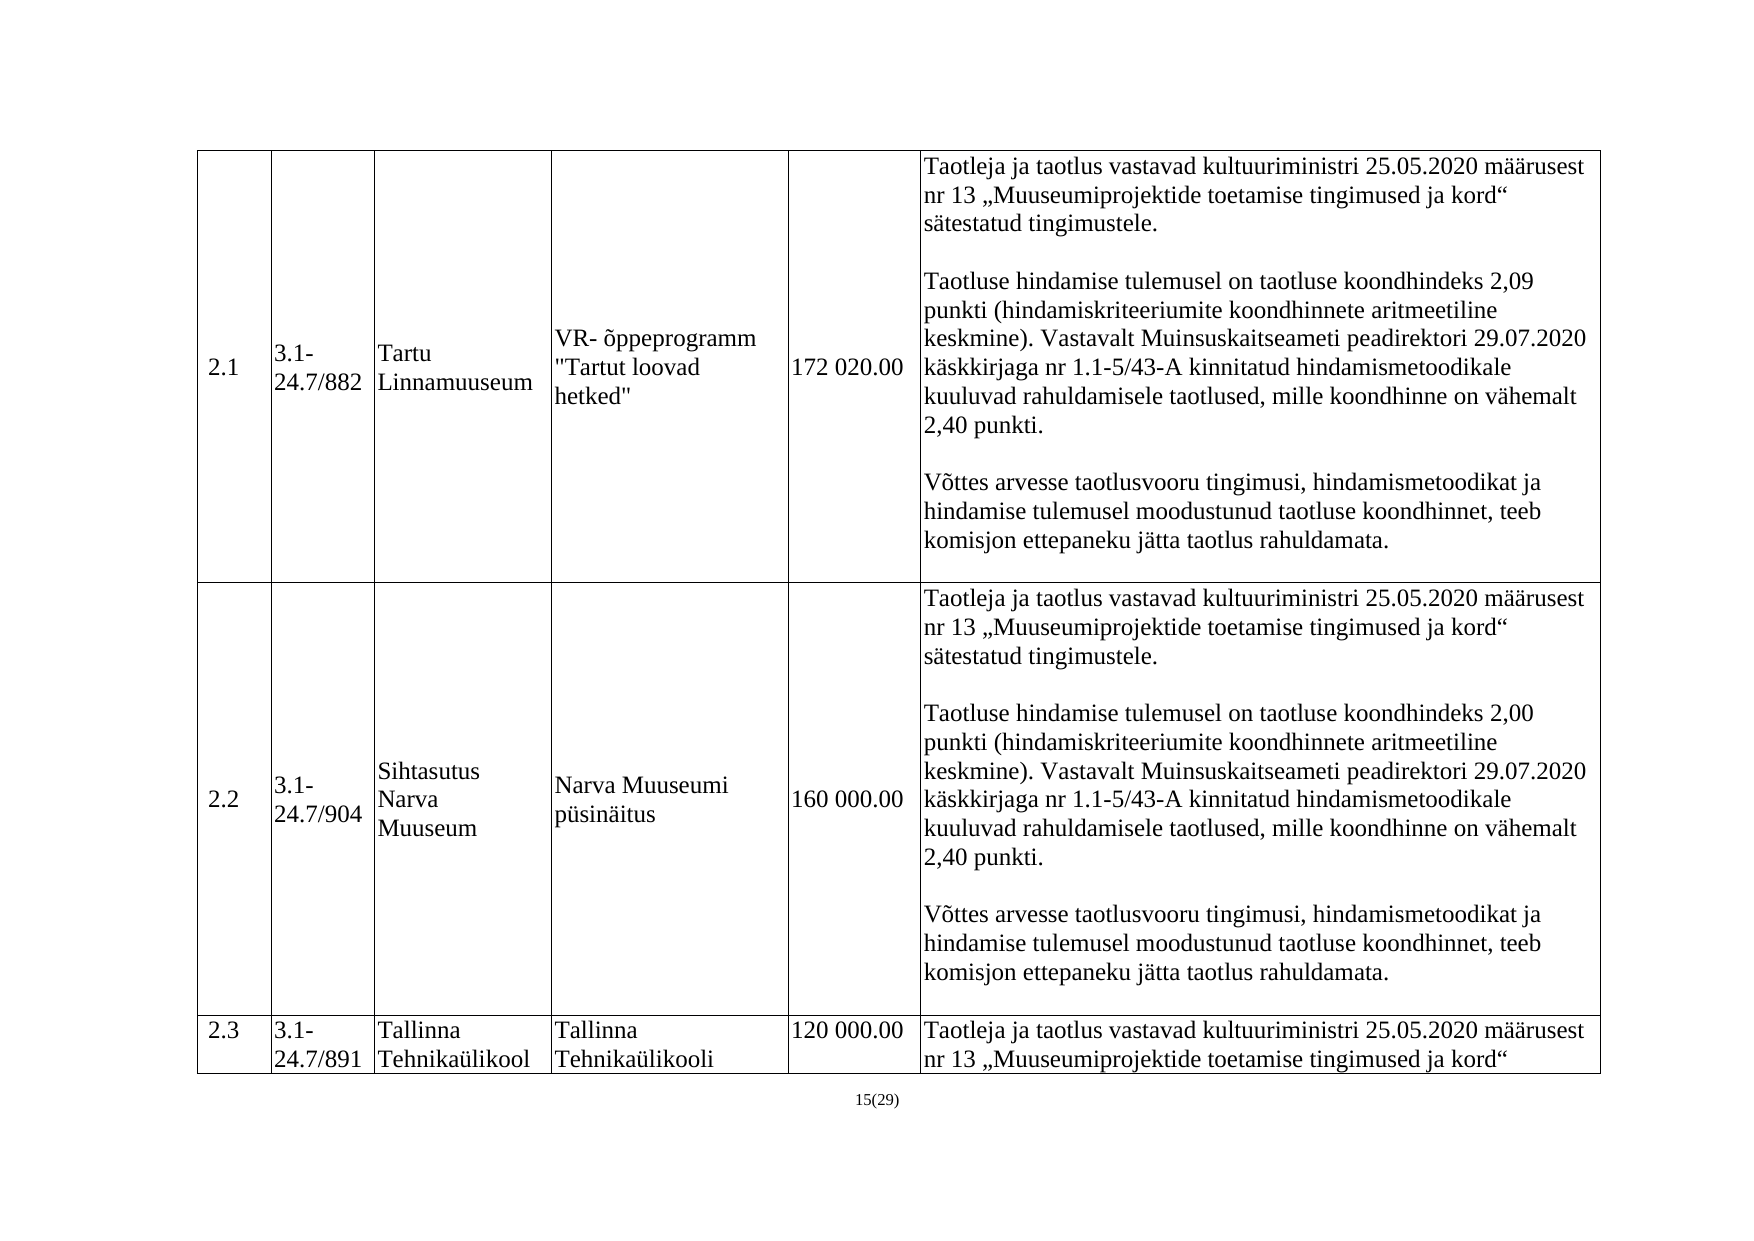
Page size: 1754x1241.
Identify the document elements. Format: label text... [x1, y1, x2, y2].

table_cell 2.2 [198, 583, 271, 1014]
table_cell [921, 1016, 1600, 1073]
table_cell 3.1-24.7/891 [272, 1016, 374, 1073]
table_cell Sihtasutus Narva Muuseum [375, 583, 551, 1014]
table_cell VR- õppeprogramm "Tartut loovad hetked" [552, 151, 788, 582]
table_cell Narva Muuseumi püsinäitus [552, 583, 788, 1014]
table_cell 3.1-24.7/882 [272, 151, 374, 582]
table_cell Taotleja ja taotlus vastavad kultuuriministri 25.05.2020 määrusest nr 13 „Muuseumiprojektide toetamise tingimused ja kord“ sätestatud tingimustele. Taotluse hindamise tulemusel on taotluse koondhindeks 2,00 punkti (hindamiskriteeriumite koondhinnete aritmeetiline keskmine). Vastavalt Muinsuskaitseameti peadirektori 29.07.2020 käskkirjaga nr 1.1-5/43-A kinnitatud hindamismetoodikale kuuluvad rahuldamisele taotlused, mille koondhinne on vähemalt 2,40 punkti. Võttes arvesse taotlusvooru tingimusi, hindamismetoodikat ja hindamise tulemusel moodustunud taotluse koondhinnet, teeb komisjon ettepaneku jätta taotlus rahuldamata. [921, 583, 1600, 1014]
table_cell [552, 1016, 788, 1073]
table_cell 172 020.00 [789, 151, 920, 582]
table_cell 120 000.00 [789, 1016, 920, 1073]
table_cell Taotleja ja taotlus vastavad kultuuriministri 25.05.2020 määrusest nr 13 „Muuseumiprojektide toetamise tingimused ja kord“ sätestatud tingimustele. Taotluse hindamise tulemusel on taotluse koondhindeks 2,09 punkti (hindamiskriteeriumite koondhinnete aritmeetiline keskmine). Vastavalt Muinsuskaitseameti peadirektori 29.07.2020 käskkirjaga nr 1.1-5/43-A kinnitatud hindamismetoodikale kuuluvad rahuldamisele taotlused, mille koondhinne on vähemalt 2,40 punkti. Võttes arvesse taotlusvooru tingimusi, hindamismetoodikat ja hindamise tulemusel moodustunud taotluse koondhinnet, teeb komisjon ettepaneku jätta taotlus rahuldamata. [921, 151, 1600, 582]
table_cell 3.1-24.7/904 [272, 583, 374, 1014]
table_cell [375, 1016, 551, 1073]
table_cell 160 000.00 [789, 583, 920, 1014]
table_cell 2.1 [198, 151, 271, 582]
table_cell 2.3 [198, 1016, 271, 1073]
table_cell Tartu Linnamuuseum [375, 151, 551, 582]
